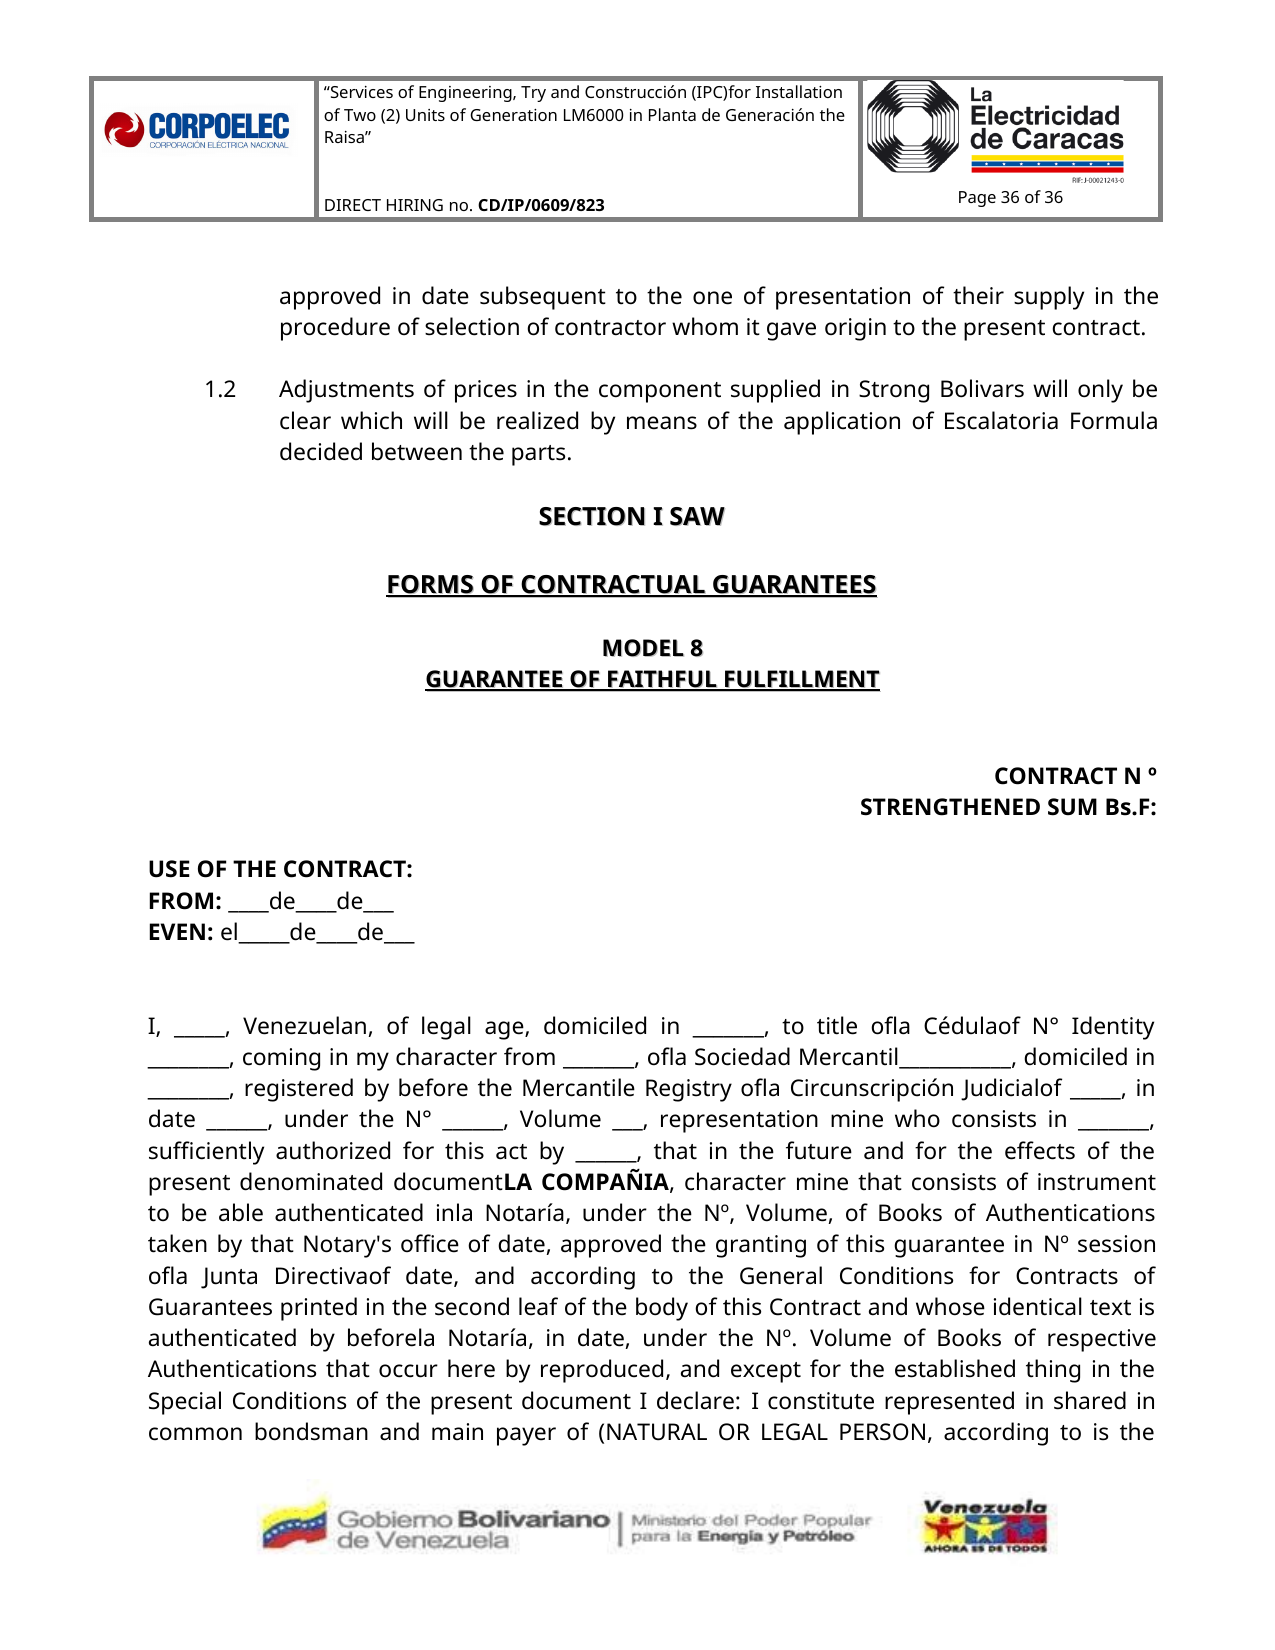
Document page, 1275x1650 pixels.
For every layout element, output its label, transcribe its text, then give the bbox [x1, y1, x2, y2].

title CONTRACT N º [148, 759, 1157, 791]
text EVEN: el_____de____de___ [148, 916, 1157, 947]
text FROM: ____de____de___ [148, 884, 1157, 916]
picture [98, 103, 298, 157]
title STRENGTHENED SUM Bs.F: [148, 791, 1157, 822]
title MODEL 8 [148, 632, 1157, 663]
list Adjustments of prices in the component supplied in Strong Bolivars will only be clear which will be realized by means of the application of Escalatoria Formula decided between the parts. [204, 373, 1160, 467]
text FORMS OF CONTRACTUAL GUARANTEES [148, 566, 1115, 601]
text USE OF THE CONTRACT: [148, 853, 1157, 884]
title GUARANTEE OF FAITHFUL FULFILLMENT [148, 663, 1157, 694]
picture [232, 1479, 1072, 1567]
text SECTION I SAW [148, 498, 1115, 532]
